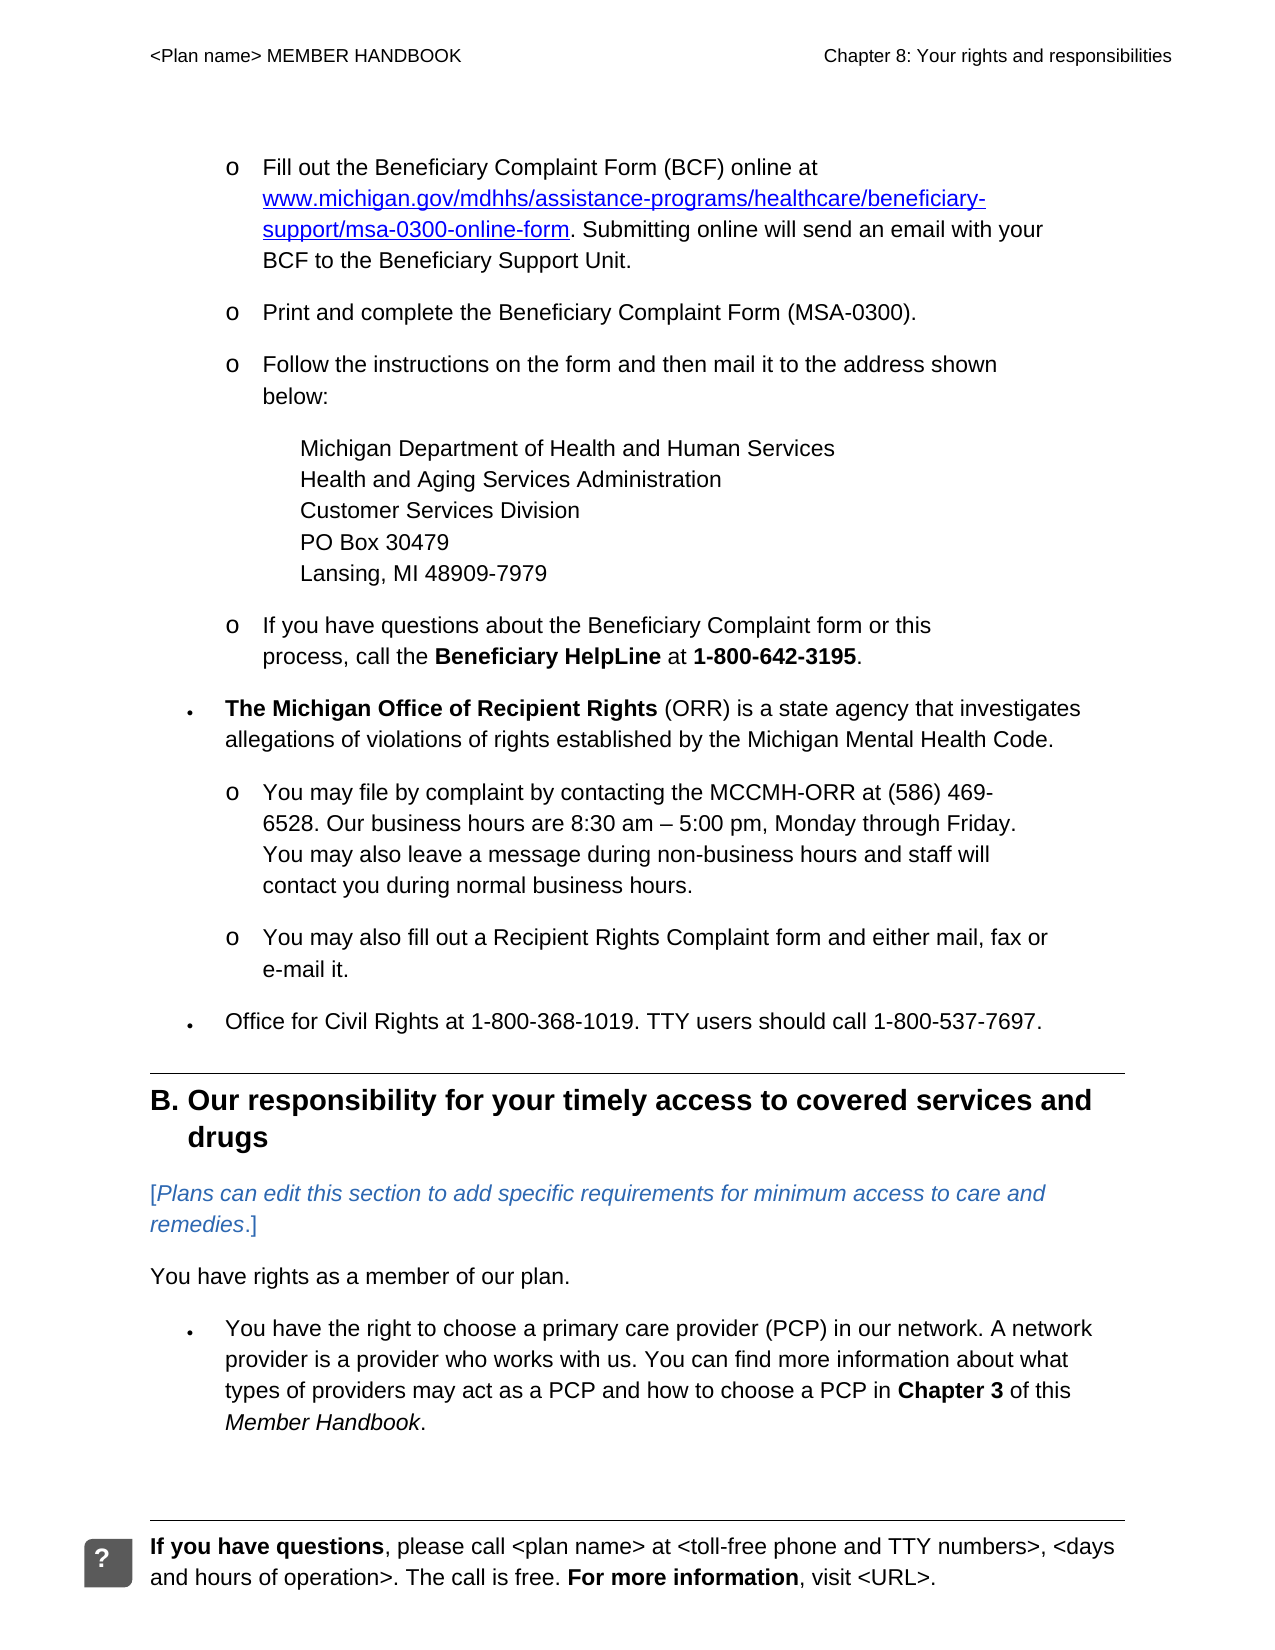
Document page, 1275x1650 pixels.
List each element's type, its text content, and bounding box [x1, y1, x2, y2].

list The Michigan Office of Recipient Rights (ORR) is a state agency that investigates allegations of violations of rights established by the Michigan Mental Health Code. [187, 692, 1125, 754]
subtitle Our responsibility for your timely access to covered services and drugs [150, 1074, 1125, 1155]
text You may also fill out a Recipient Rights Complaint form and either mail, fax or e-mail it. [225, 921, 1050, 983]
text Print and complete the Beneficiary Complaint Form (MSA-0300). [225, 296, 1050, 327]
list You have the right to choose a primary care provider (PCP) in our network. A network provider is a provider who works with us. You can find more information about what types of providers may act as a PCP and how to choose a PCP in Chapter 3 of this Member Handbook. [187, 1311, 1125, 1436]
text You have rights as a member of our plan. [150, 1259, 1125, 1291]
list Office for Civil Rights at 1-800-368-1019. TTY users should call 1-800-537-7697. [187, 1004, 1125, 1035]
text You may file by complaint by contacting the MCCMH-ORR at (586) 469-6528. Our business hours are 8:30 am – 5:00 pm, Monday through Friday. You may also leave a message during non-business hours and staff will contact you during normal business hours. [225, 775, 1050, 900]
text Follow the instructions on the form and then mail it to the address shown below: [225, 348, 1050, 410]
text [Plans can edit this section to add specific requirements for minimum access to care and remedies.] [150, 1176, 1125, 1238]
text If you have questions about the Beneficiary Complaint form or this process, call the Beneficiary HelpLine at 1-800-642-3195. [225, 608, 1050, 671]
list Michigan Department of Health and Human Services Health and Aging Services Administration Customer Services Division PO Box 30479 Lansing, MI 48909-7979 [300, 431, 1050, 587]
text Fill out the Beneficiary Complaint Form (BCF) online at www.michigan.gov/mdhhs/assistance-programs/healthcare/beneficiary-support/msa-0300-online-form. Submitting online will send an email with your BCF to the Beneficiary Support Unit. [225, 150, 1050, 275]
